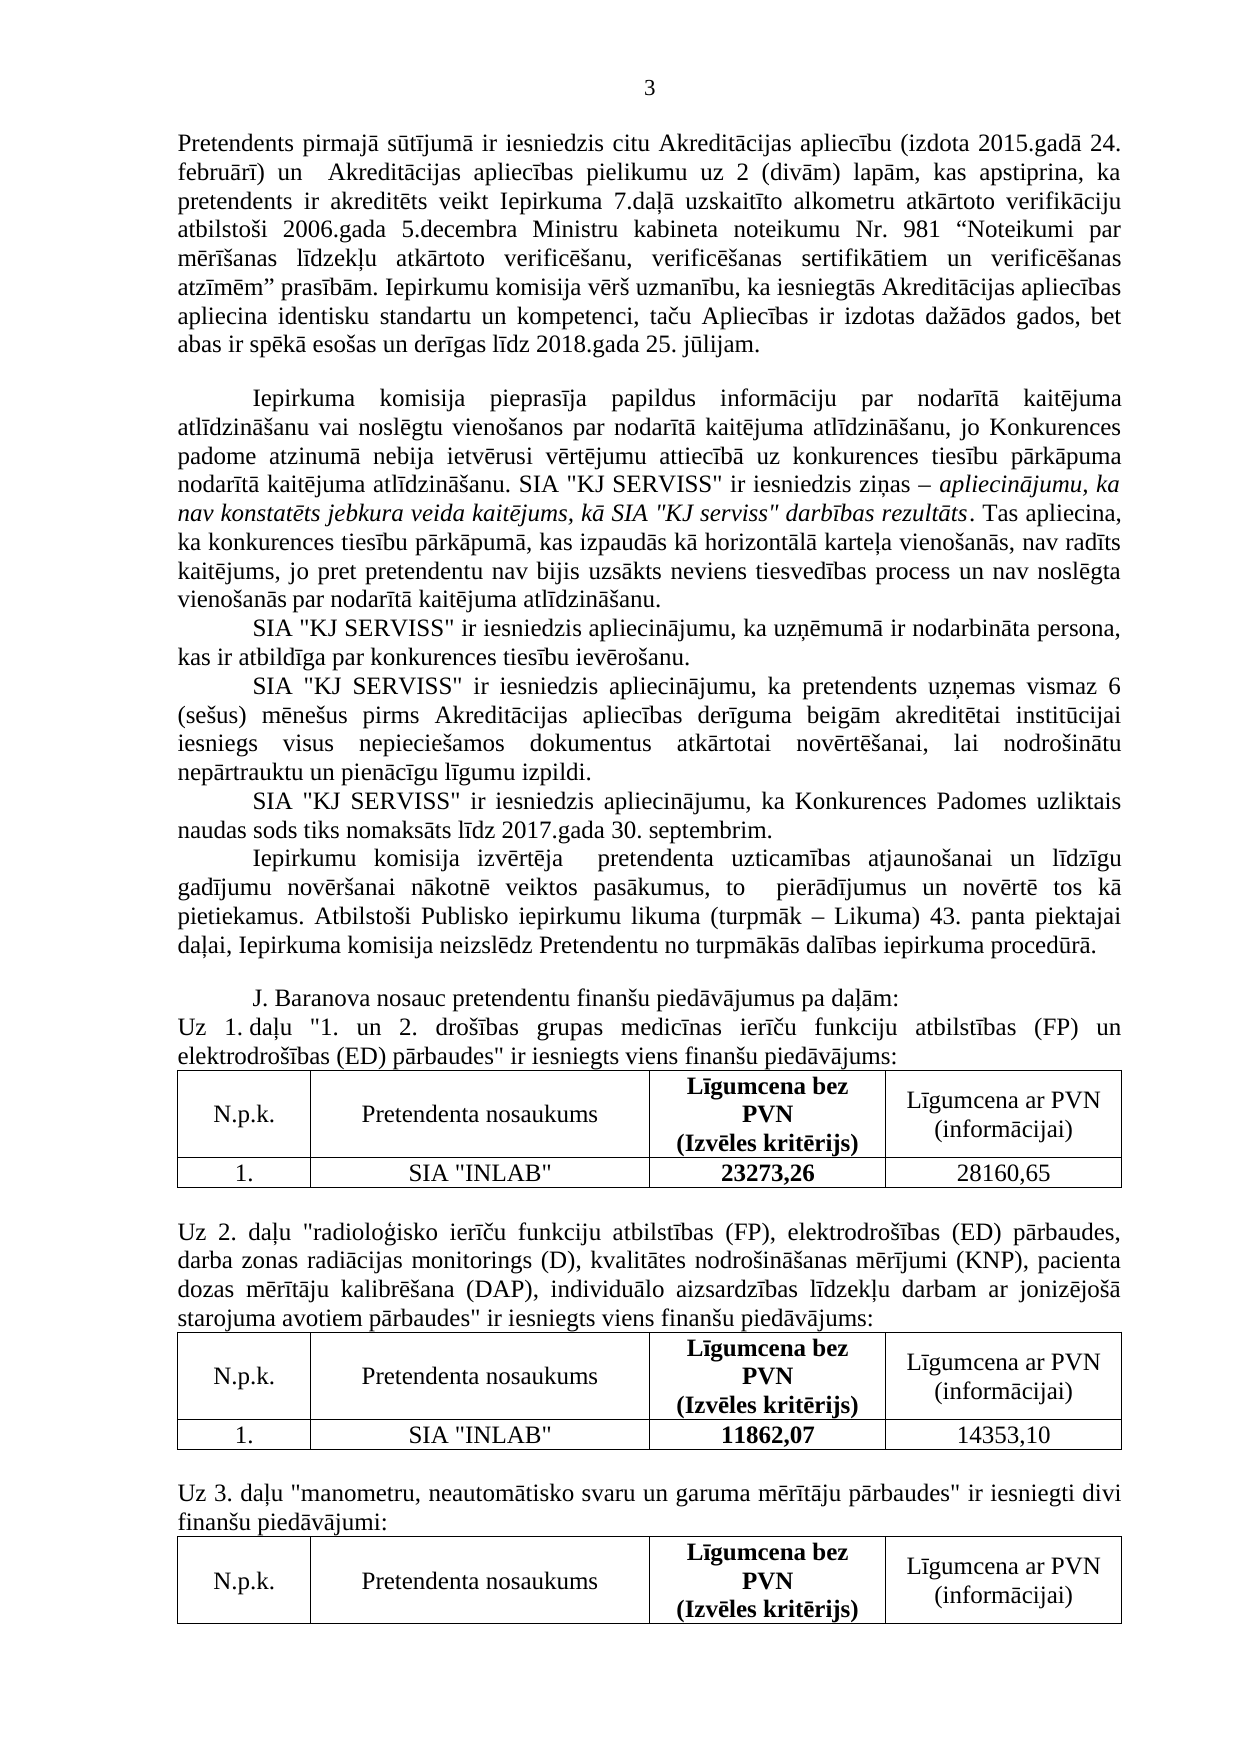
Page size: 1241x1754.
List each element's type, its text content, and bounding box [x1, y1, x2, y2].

text Uz 1. daļu "1. un 2. drošības grupas medicīnas ierīču funkciju atbilstības (FP) un elektrodrošības (ED) pārbaudes" ir iesniegts viens finanšu piedāvājums: [177, 1012, 1122, 1070]
table_cell 23273,26 [650, 1158, 885, 1187]
table_header Līgumcena ar PVN (informācijai) [886, 1537, 1121, 1623]
table_header Līgumcena bez PVN (Izvēles kritērijs) [650, 1071, 885, 1157]
text SIA "KJ SERVISS" ir iesniedzis apliecinājumu, ka uzņēmumā ir nodarbināta persona, kas ir atbildīga par konkurences tiesību ievērošanu. [177, 613, 1122, 671]
table_header Pretendenta nosaukums [311, 1333, 649, 1419]
table_header N.p.k. [178, 1333, 310, 1419]
table_header N.p.k. [178, 1071, 310, 1157]
table_cell 14353,10 [886, 1420, 1121, 1449]
text Uz 2. daļu "radioloģisko ierīču funkciju atbilstības (FP), elektrodrošības (ED) pārbaudes, darba zonas radiācijas monitorings (D), kvalitātes nodrošināšanas mērījumi (KNP), pacienta dozas mērītāju kalibrēšana (DAP), individuālo aizsardzības līdzekļu darbam ar jonizējošā starojuma avotiem pārbaudes" ir iesniegts viens finanšu piedāvājums: [177, 1217, 1122, 1332]
table_header Līgumcena ar PVN (informācijai) [886, 1333, 1121, 1419]
table_header Pretendenta nosaukums [311, 1071, 649, 1157]
text SIA "KJ SERVISS" ir iesniedzis apliecinājumu, ka Konkurences Padomes uzliktais naudas sods tiks nomaksāts līdz 2017.gada 30. septembrim. [177, 786, 1122, 843]
table_cell 1. [178, 1420, 310, 1449]
table_header Pretendenta nosaukums [311, 1537, 649, 1623]
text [177, 128, 1122, 358]
table_cell 1. [178, 1158, 310, 1187]
text SIA "KJ SERVISS" ir iesniedzis apliecinājumu, ka pretendents uzņemas vismaz 6 (sešus) mēnešus pirms Akreditācijas apliecības derīguma beigām akreditētai institūcijai iesniegs visus nepieciešamos dokumentus atkārtotai novērtēšanai, lai nodrošinātu nepārtrauktu un pienācīgu līgumu izpildi. [177, 671, 1122, 786]
table_header Līgumcena bez PVN (Izvēles kritērijs) [650, 1333, 885, 1419]
text Iepirkumu komisija izvērtēja pretendenta uzticamības atjaunošanai un līdzīgu gadījumu novēršanai nākotnē veiktos pasākumus, to pierādījumus un novērtē tos kā pietiekamus. Atbilstoši Publisko iepirkumu likuma (turpmāk – Likuma) 43. panta piektajai daļai, Iepirkuma komisija neizslēdz Pretendentu no turpmākās dalības iepirkuma procedūrā. [177, 843, 1122, 958]
table_cell 11862,07 [650, 1420, 885, 1449]
table_cell SIA "INLAB" [311, 1420, 649, 1449]
table_header Līgumcena bez PVN (Izvēles kritērijs) [650, 1537, 885, 1623]
table_cell 28160,65 [886, 1158, 1121, 1187]
table_cell SIA "INLAB" [311, 1158, 649, 1187]
table_header N.p.k. [178, 1537, 310, 1623]
text Iepirkuma komisija pieprasīja papildus informāciju par nodarītā kaitējuma atlīdzināšanu vai noslēgtu vienošanos par nodarītā kaitējuma atlīdzināšanu, jo Konkurences padome atzinumā nebija ietvērusi vērtējumu attiecībā uz konkurences tiesību pārkāpuma nodarītā kaitējuma atlīdzināšanu. SIA "KJ SERVISS" ir iesniedzis ziņas – apliecinājumu, ka nav konstatēts jebkura veida kaitējums, kā SIA "KJ serviss" darbības rezultāts. Tas apliecina, ka konkurences tiesību pārkāpumā, kas izpaudās kā horizontālā karteļa vienošanās, nav radīts kaitējums, jo pret pretendentu nav bijis uzsākts neviens tiesvedības process un nav noslēgta vienošanās par nodarītā kaitējuma atlīdzināšanu. [177, 383, 1122, 613]
text J. Baranova nosauc pretendentu finanšu piedāvājumus pa daļām: [177, 983, 1122, 1012]
text Uz 3. daļu "manometru, neautomātisko svaru un garuma mērītāju pārbaudes" ir iesniegti divi finanšu piedāvājumi: [177, 1478, 1122, 1536]
table_header Līgumcena ar PVN (informācijai) [886, 1071, 1121, 1157]
